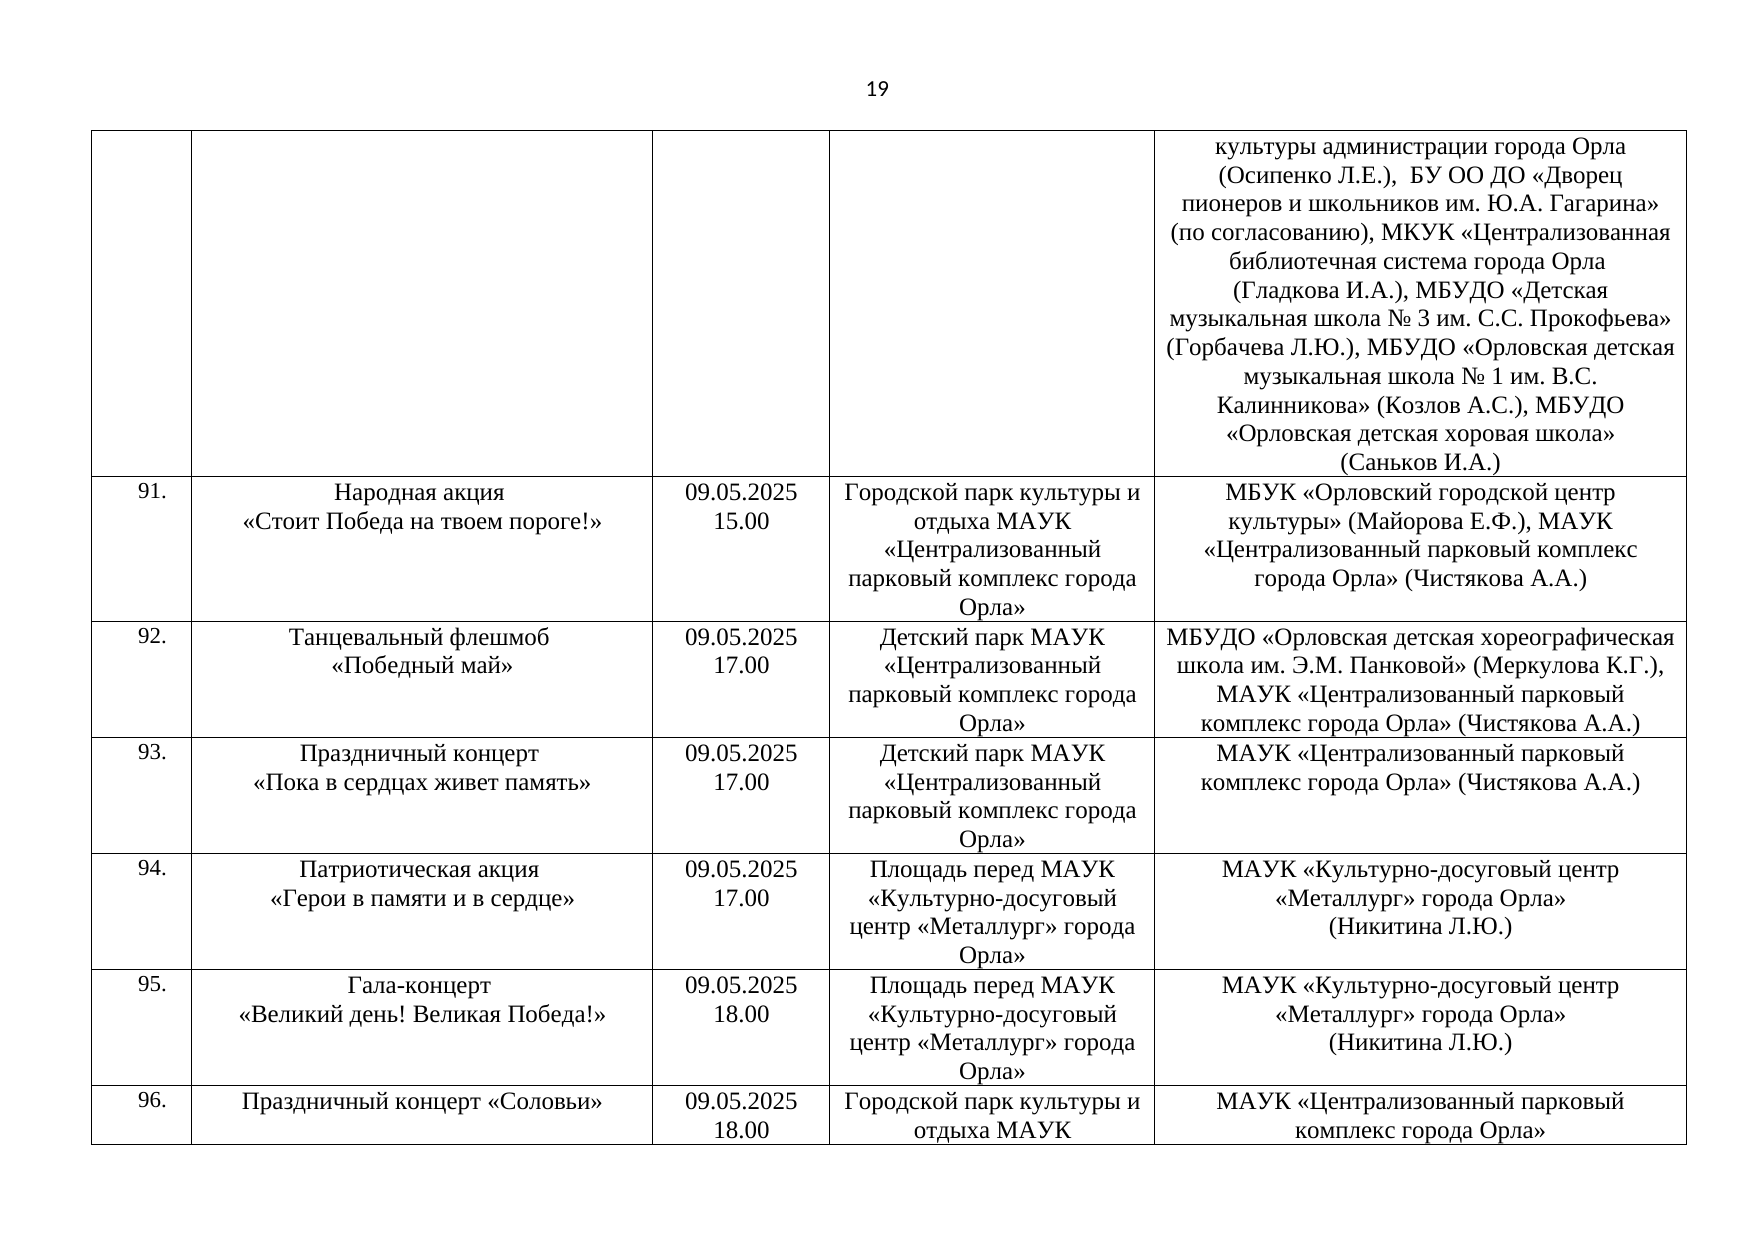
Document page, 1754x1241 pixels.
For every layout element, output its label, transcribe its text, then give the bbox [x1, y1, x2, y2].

table_cell 09.05.2025 15.00 [653, 477, 829, 621]
table_cell МАУК «Централизованный парковый комплекс города Орла» (Чистякова А.А.) [1155, 738, 1686, 853]
table_cell МБУК «Орловский городской центр культуры» (Майорова Е.Ф.), МАУК «Централизованный парковый комплекс города Орла» (Чистякова А.А.) [1155, 477, 1686, 621]
table_cell 09.05.2025 17.00 [653, 738, 829, 853]
table_cell Патриотическая акция «Герои в памяти и в сердце» [192, 854, 652, 969]
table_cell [653, 131, 829, 476]
table_cell 09.05.2025 18.00 [653, 1086, 829, 1143]
table_cell [92, 1086, 191, 1143]
table_cell МАУК «Культурно-досуговый центр «Металлург» города Орла» (Никитина Л.Ю.) [1155, 970, 1686, 1085]
table_cell 09.05.2025 17.00 [653, 622, 829, 737]
table_cell Народная акция «Стоит Победа на твоем пороге!» [192, 477, 652, 621]
table_cell МАУК «Культурно-досуговый центр «Металлург» города Орла» (Никитина Л.Ю.) [1155, 854, 1686, 969]
table_cell [92, 477, 191, 621]
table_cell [830, 1086, 1154, 1143]
table_cell Городской парк культуры и отдыха МАУК «Централизованный парковый комплекс города Орла» [830, 477, 1154, 621]
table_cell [1155, 131, 1686, 476]
table_cell Площадь перед МАУК «Культурно-досуговый центр «Металлург» города Орла» [830, 854, 1154, 969]
table_cell [92, 738, 191, 853]
table_cell 09.05.2025 18.00 [653, 970, 829, 1085]
table_cell Гала-концерт «Великий день! Великая Победа!» [192, 970, 652, 1085]
table_cell 09.05.2025 17.00 [653, 854, 829, 969]
table_cell [92, 854, 191, 969]
table_cell Детский парк МАУК «Централизованный парковый комплекс города Орла» [830, 738, 1154, 853]
table_cell Праздничный концерт «Пока в сердцах живет память» [192, 738, 652, 853]
table_cell МБУДО «Орловская детская хореографическая школа им. Э.М. Панковой» (Меркулова К.Г.), МАУК «Централизованный парковый комплекс города Орла» (Чистякова А.А.) [1155, 622, 1686, 737]
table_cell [1155, 1086, 1686, 1143]
table_cell Площадь перед МАУК «Культурно-досуговый центр «Металлург» города Орла» [830, 970, 1154, 1085]
table_cell Танцевальный флешмоб «Победный май» [192, 622, 652, 737]
table_cell [92, 970, 191, 1085]
table_cell Детский парк МАУК «Централизованный парковый комплекс города Орла» [830, 622, 1154, 737]
table_cell [92, 622, 191, 737]
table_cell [192, 1086, 652, 1143]
